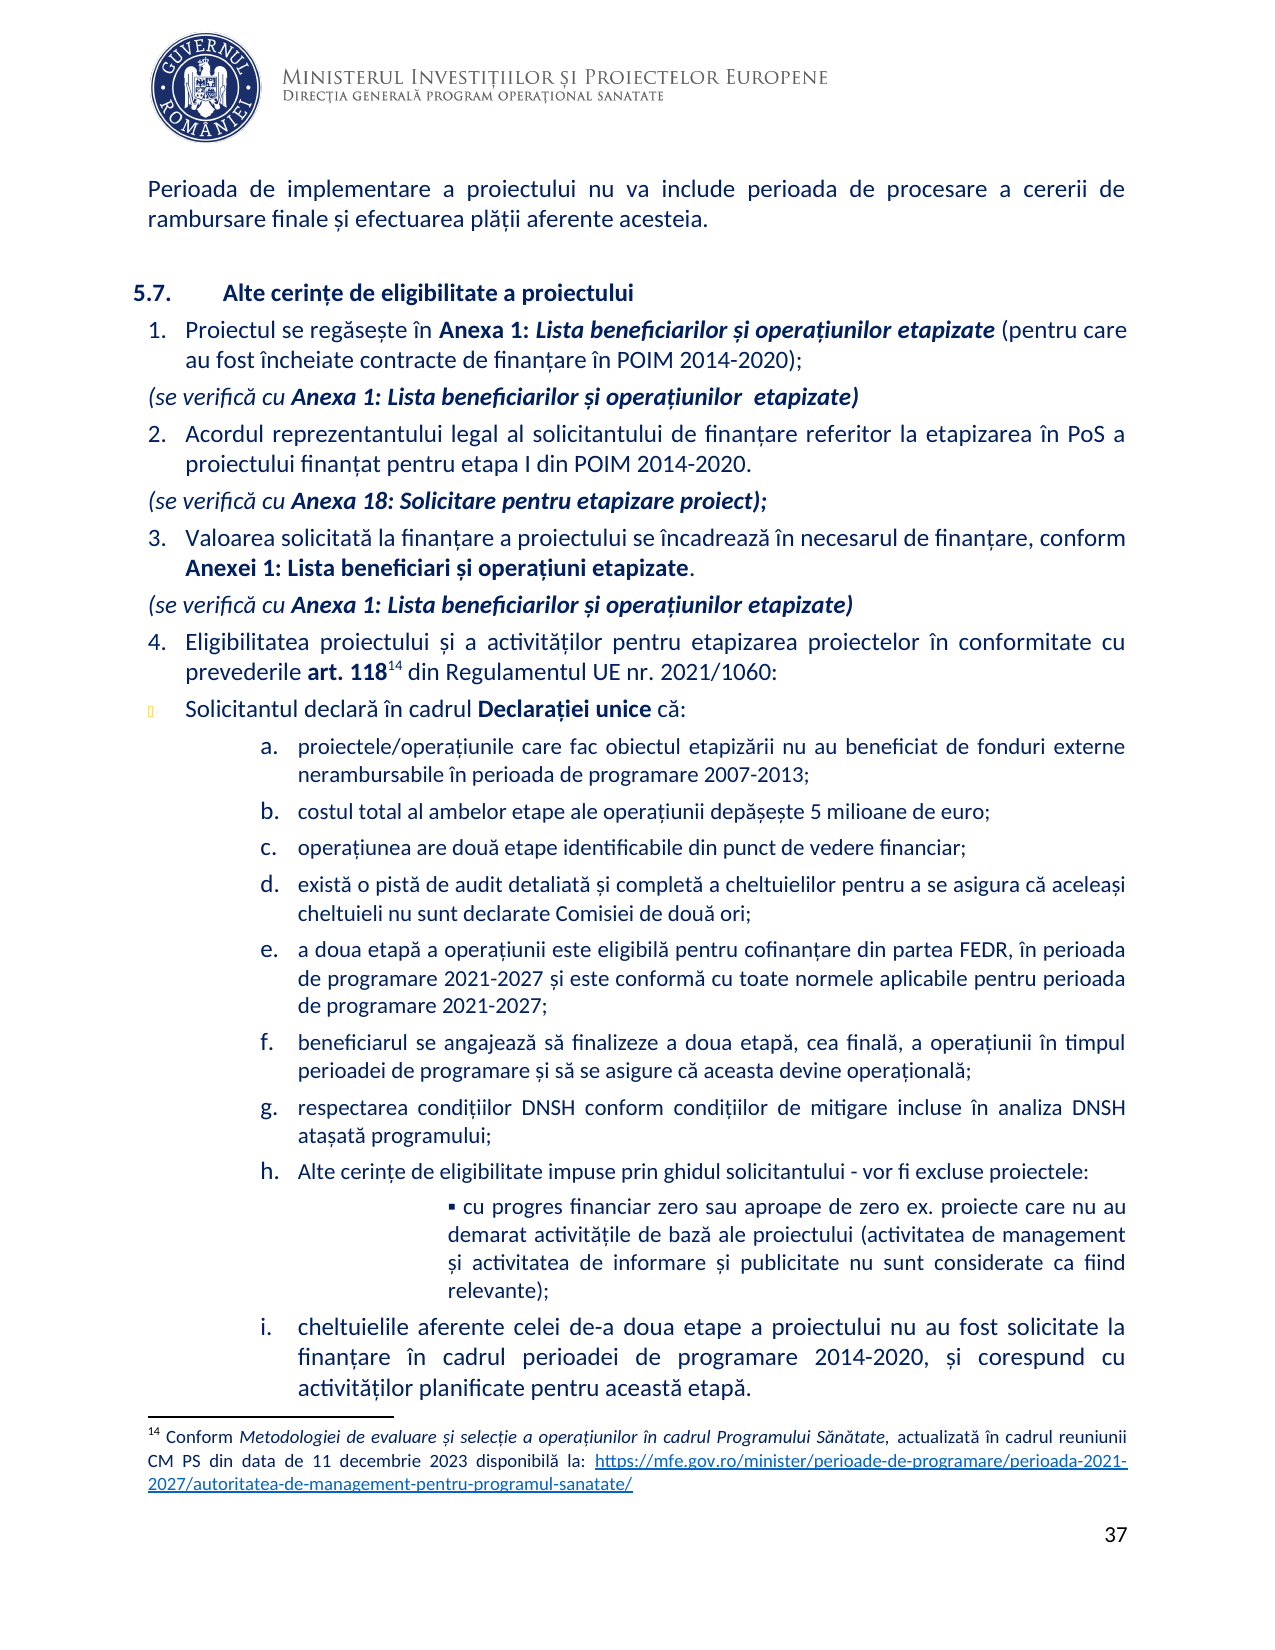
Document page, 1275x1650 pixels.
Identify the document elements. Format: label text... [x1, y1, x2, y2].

text (se verifică cu Anexa 1: Lista beneficiarilor și operațiunilor etapizate) [148, 381, 1127, 412]
list Valoarea solicitată la finanțare a proiectului se încadrează în necesarul de finanțare, conform Anexei 1: Lista beneficiari și operațiuni etapizate. [148, 522, 1127, 583]
list beneficiarul se angajează să finalizeze a doua etapă, cea finală, a operațiunii în timpul perioadei de programare și să se asigure că aceasta devine operațională; [260, 1026, 1127, 1084]
text (se verifică cu Anexa 18: Solicitare pentru etapizare proiect); [148, 485, 1127, 516]
list cheltuielile aferente celei de-a doua etape a proiectului nu au fost solicitate la finanțare în cadrul perioadei de programare 2014-2020, și corespund cu activităților planificate pentru această etapă. [260, 1311, 1127, 1402]
picture [147, 29, 852, 145]
list Solicitantul declară în cadrul Declarației unice că: [148, 693, 1127, 724]
list Eligibilitatea proiectului și a activităților pentru etapizarea proiectelor în conformitate cu prevederile art. 118 din Regulamentul UE nr. 2021/1060: [148, 626, 1127, 687]
list costul total al ambelor etape ale operațiunii depășește 5 milioane de euro; [260, 795, 1127, 825]
list Alte cerințe de eligibilitate impuse prin ghidul solicitantului - vor fi excluse proiectele: [260, 1156, 1127, 1186]
list a doua etapă a operațiunii este eligibilă pentru cofinanțare din partea FEDR, în perioada de programare 2021-2027 și este conformă cu toate normele aplicabile pentru perioada de programare 2021-2027; [260, 933, 1127, 1020]
list Proiectul se regăsește în Anexa 1: Lista beneficiarilor și operațiunilor etapizate (pentru care au fost încheiate contracte de finanțare în POIM 2014-2020); [148, 314, 1127, 375]
list operațiunea are două etape identificabile din punct de vedere financiar; [260, 832, 1127, 862]
text (se verifică cu Anexa 1: Lista beneficiarilor și operațiunilor etapizate) [148, 589, 1127, 620]
text ▪ cu progres financiar zero sau aproape de zero ex. proiecte care nu au demarat activitățile de bază ale proiectului (activitatea de management și activitatea de informare și publicitate nu sunt considerate ca fiind relevante); [448, 1192, 1127, 1304]
list respectarea condițiilor DNSH conform condițiilor de mitigare incluse în analiza DNSH atașată programului; [260, 1091, 1127, 1149]
list Alte cerințe de eligibilitate a proiectului [133, 277, 1127, 307]
list Acordul reprezentantului legal al solicitantului de finanțare referitor la etapizarea în PoS a proiectului finanțat pentru etapa I din POIM 2014-2020. [148, 418, 1127, 479]
list există o pistă de audit detaliată și completă a cheltuielilor pentru a se asigura că aceleași cheltuieli nu sunt declarate Comisiei de două ori; [260, 868, 1127, 927]
list proiectele/operațiunile care fac obiectul etapizării nu au beneficiat de fonduri externe nerambursabile în perioada de programare 2007-2013; [260, 730, 1127, 788]
text Perioada de implementare a proiectului nu va include perioada de procesare a cererii de rambursare finale și efectuarea plății aferente acesteia. [148, 173, 1127, 234]
